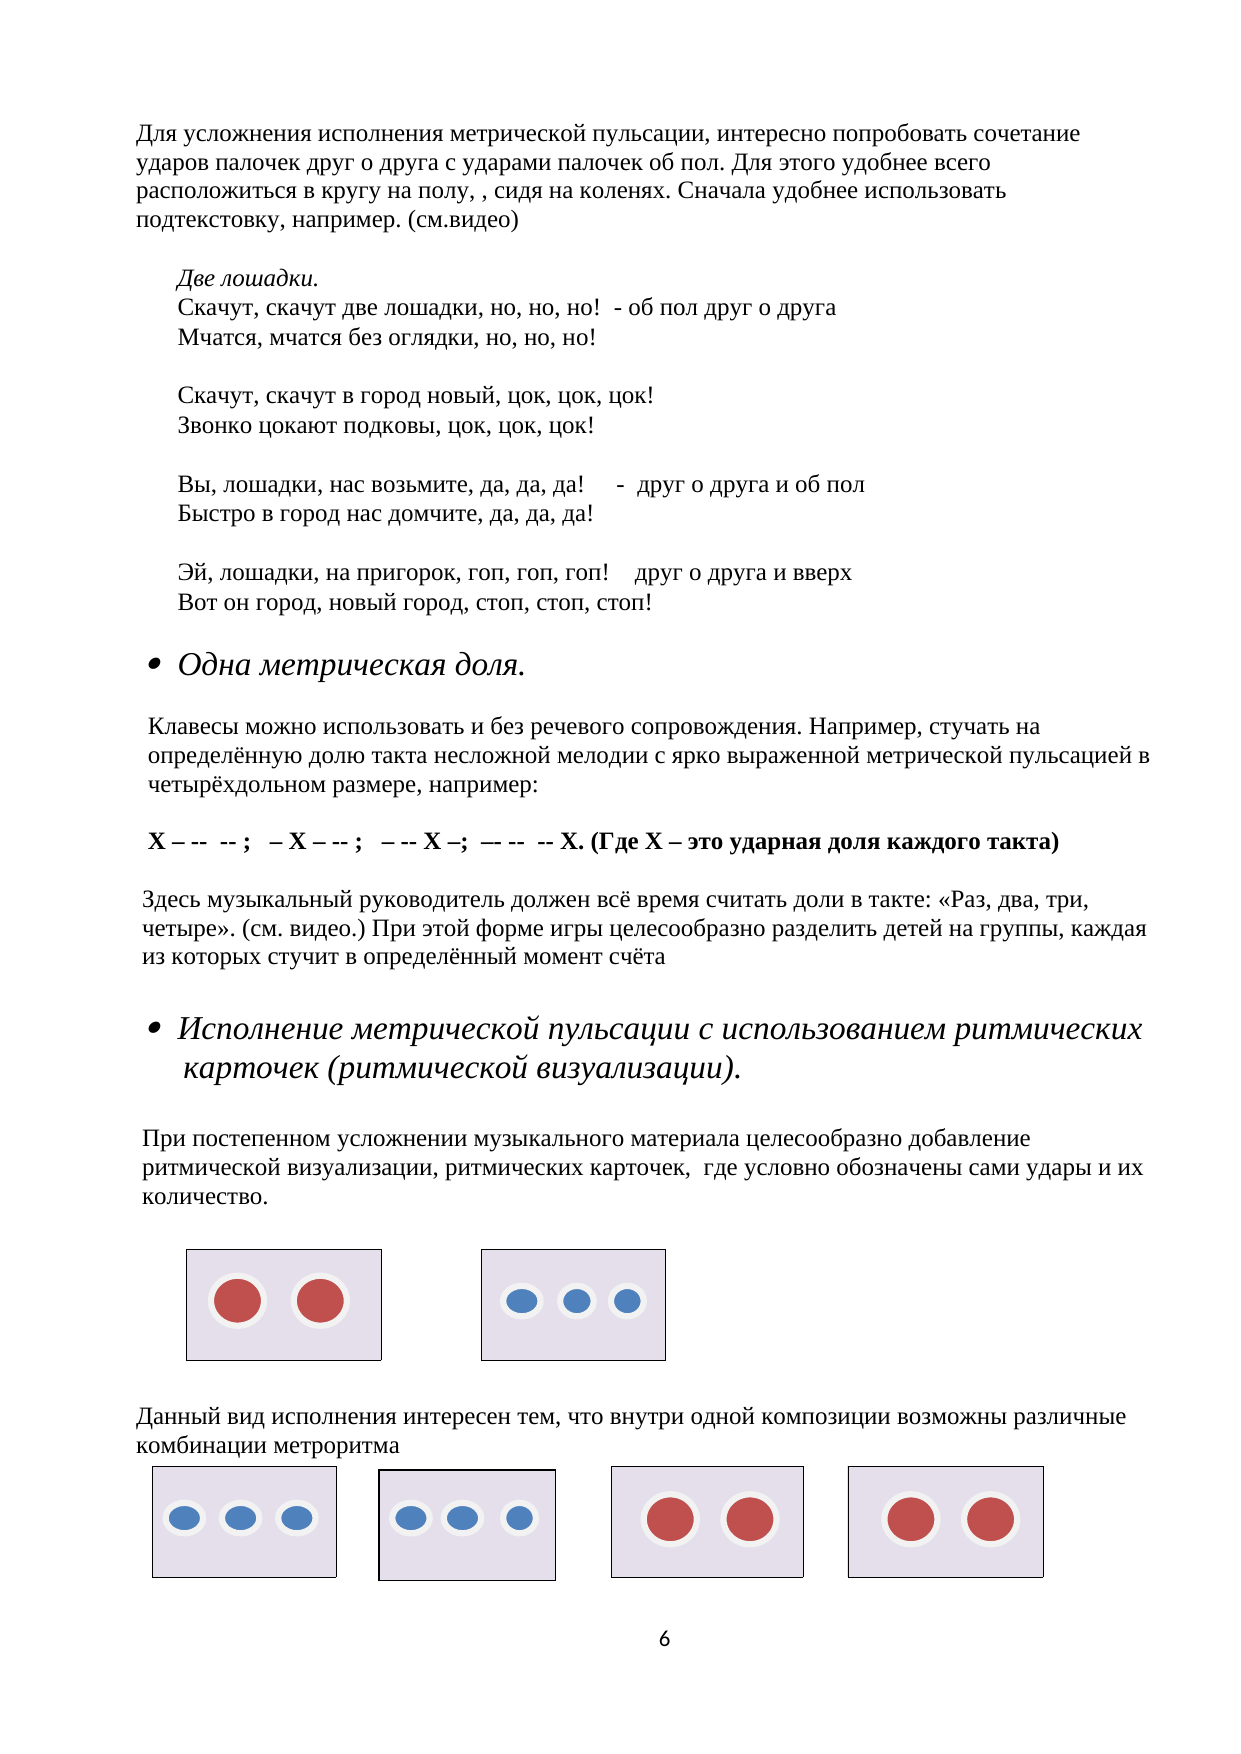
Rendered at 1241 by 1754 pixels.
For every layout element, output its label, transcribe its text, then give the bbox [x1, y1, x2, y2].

text Эй, лошадки, на пригорок, гоп, гоп, гоп! друг о друга и вверх [177, 557, 1152, 586]
text Две лошадки. [177, 262, 1152, 291]
list Одна метрическая доля. [146, 644, 1152, 683]
text Вот он город, новый город, стоп, стоп, стоп! [177, 586, 1152, 616]
text При постепенном усложнении музыкального материала целесообразно добавление ритмической визуализации, ритмических карточек, где условно обозначены сами удары и их количество. [142, 1123, 1152, 1210]
text Вы, лошадки, нас возьмите, да, да, да! - друг о друга и об пол [177, 468, 1152, 498]
list Х – -- -- ; – Х – -- ; – -- Х –; –- -- -- Х. (Где Х – это ударная доля каждого такта) [148, 826, 1152, 855]
text Скачут, скачут две лошадки, но, но, но! - об пол друг о друга [177, 291, 1152, 321]
text Быстро в город нас домчите, да, да, да! [177, 498, 1152, 527]
list Клавесы можно использовать и без речевого сопровождения. Например, стучать на определённую долю такта несложной мелодии с ярко выраженной метрической пульсацией в четырёхдольном размере, например: [148, 711, 1152, 798]
text Скачут, скачут в город новый, цок, цок, цок! [177, 380, 1152, 409]
list Данный вид исполнения интересен тем, что внутри одной композиции возможны различные комбинации метроритма [136, 1401, 1152, 1459]
text Звонко цокают подковы, цок, цок, цок! [177, 409, 1152, 439]
list Здесь музыкальный руководитель должен всё время считать доли в такте: «Раз, два, три, четыре». (см. видео.) При этой форме игры целесообразно разделить детей на группы, каждая из которых стучит в определённый момент счёта [142, 884, 1152, 970]
list Исполнение метрической пульсации с использованием ритмических карточек (ритмической визуализации). [146, 1008, 1152, 1085]
list Для усложнения исполнения метрической пульсации, интересно попробовать сочетание ударов палочек друг о друга с ударами палочек об пол. Для этого удобнее всего расположиться в кругу на полу, , сидя на коленях. Сначала удобнее использовать подтекстовку, например. (см.видео) [136, 118, 1152, 233]
text Мчатся, мчатся без оглядки, но, но, но! [177, 321, 1152, 350]
